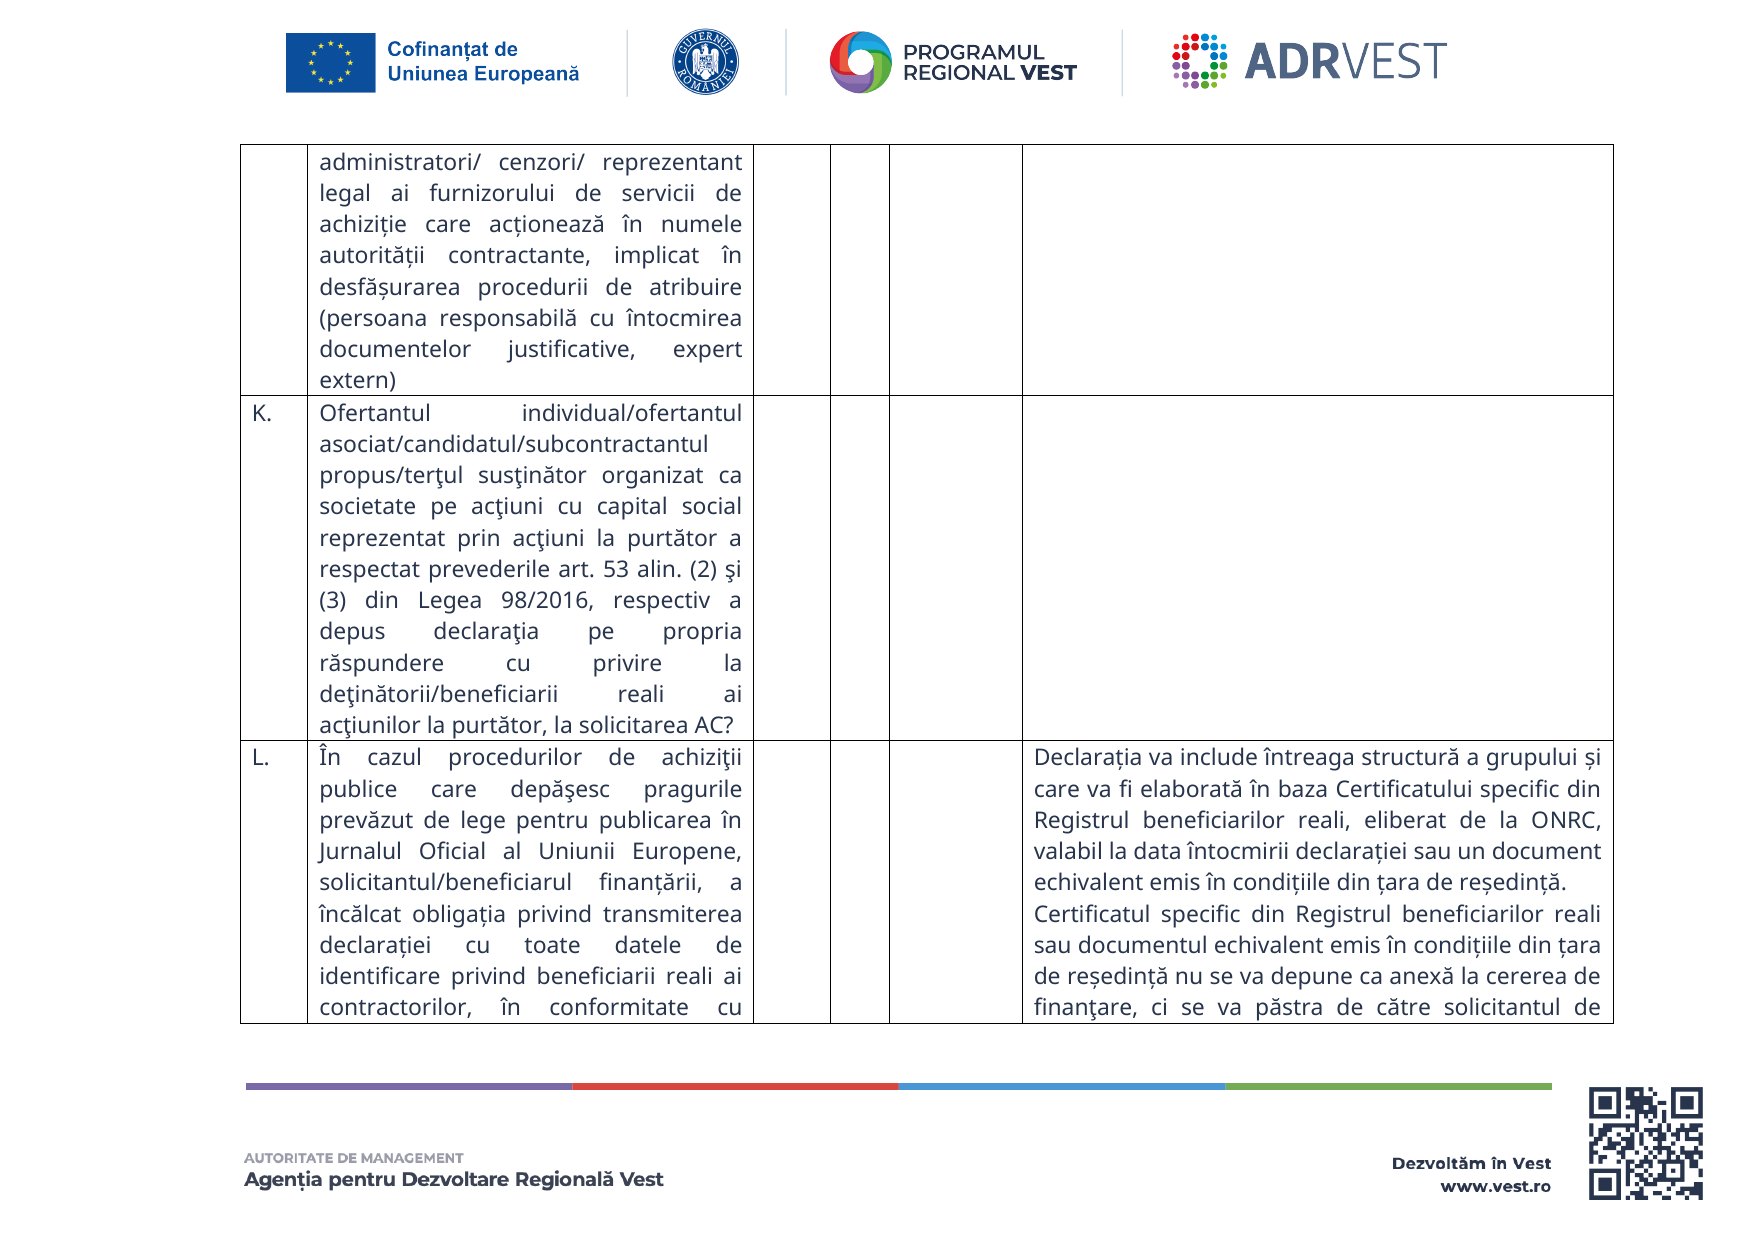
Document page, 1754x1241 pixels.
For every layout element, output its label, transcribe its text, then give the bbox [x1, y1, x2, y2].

table_cell [831, 396, 889, 740]
table_cell 4. [241, 145, 307, 395]
table_cell [754, 145, 830, 395]
picture [1581, 1078, 1712, 1209]
table_cell [754, 396, 830, 740]
picture [239, 1079, 1562, 1203]
table_cell Ofertantul individual/ofertantul asociat/candidatul/subcontractantul propus/terţul susţinător organizat ca societate pe acţiuni cu capital social reprezentat prin acţiuni la purtător a respectat prevederile art. 53 alin. (2) şi (3) din Legea 98/2016, respectiv a depus declaraţia pe propria răspundere cu privire la deţinătorii/beneficiarii reali ai acţiunilor la purtător, la solicitarea AC? [308, 396, 753, 740]
table_cell [890, 145, 1022, 395]
table_cell [1023, 396, 1613, 740]
table_cell [754, 741, 830, 1022]
table_cell [1023, 145, 1613, 395]
table_cell [831, 741, 889, 1022]
table_cell [890, 741, 1022, 1022]
table_cell [831, 145, 889, 395]
picture [239, 8, 1493, 117]
table_cell K. [241, 396, 307, 740]
table_cell [890, 396, 1022, 740]
table_cell L. [241, 741, 307, 1022]
